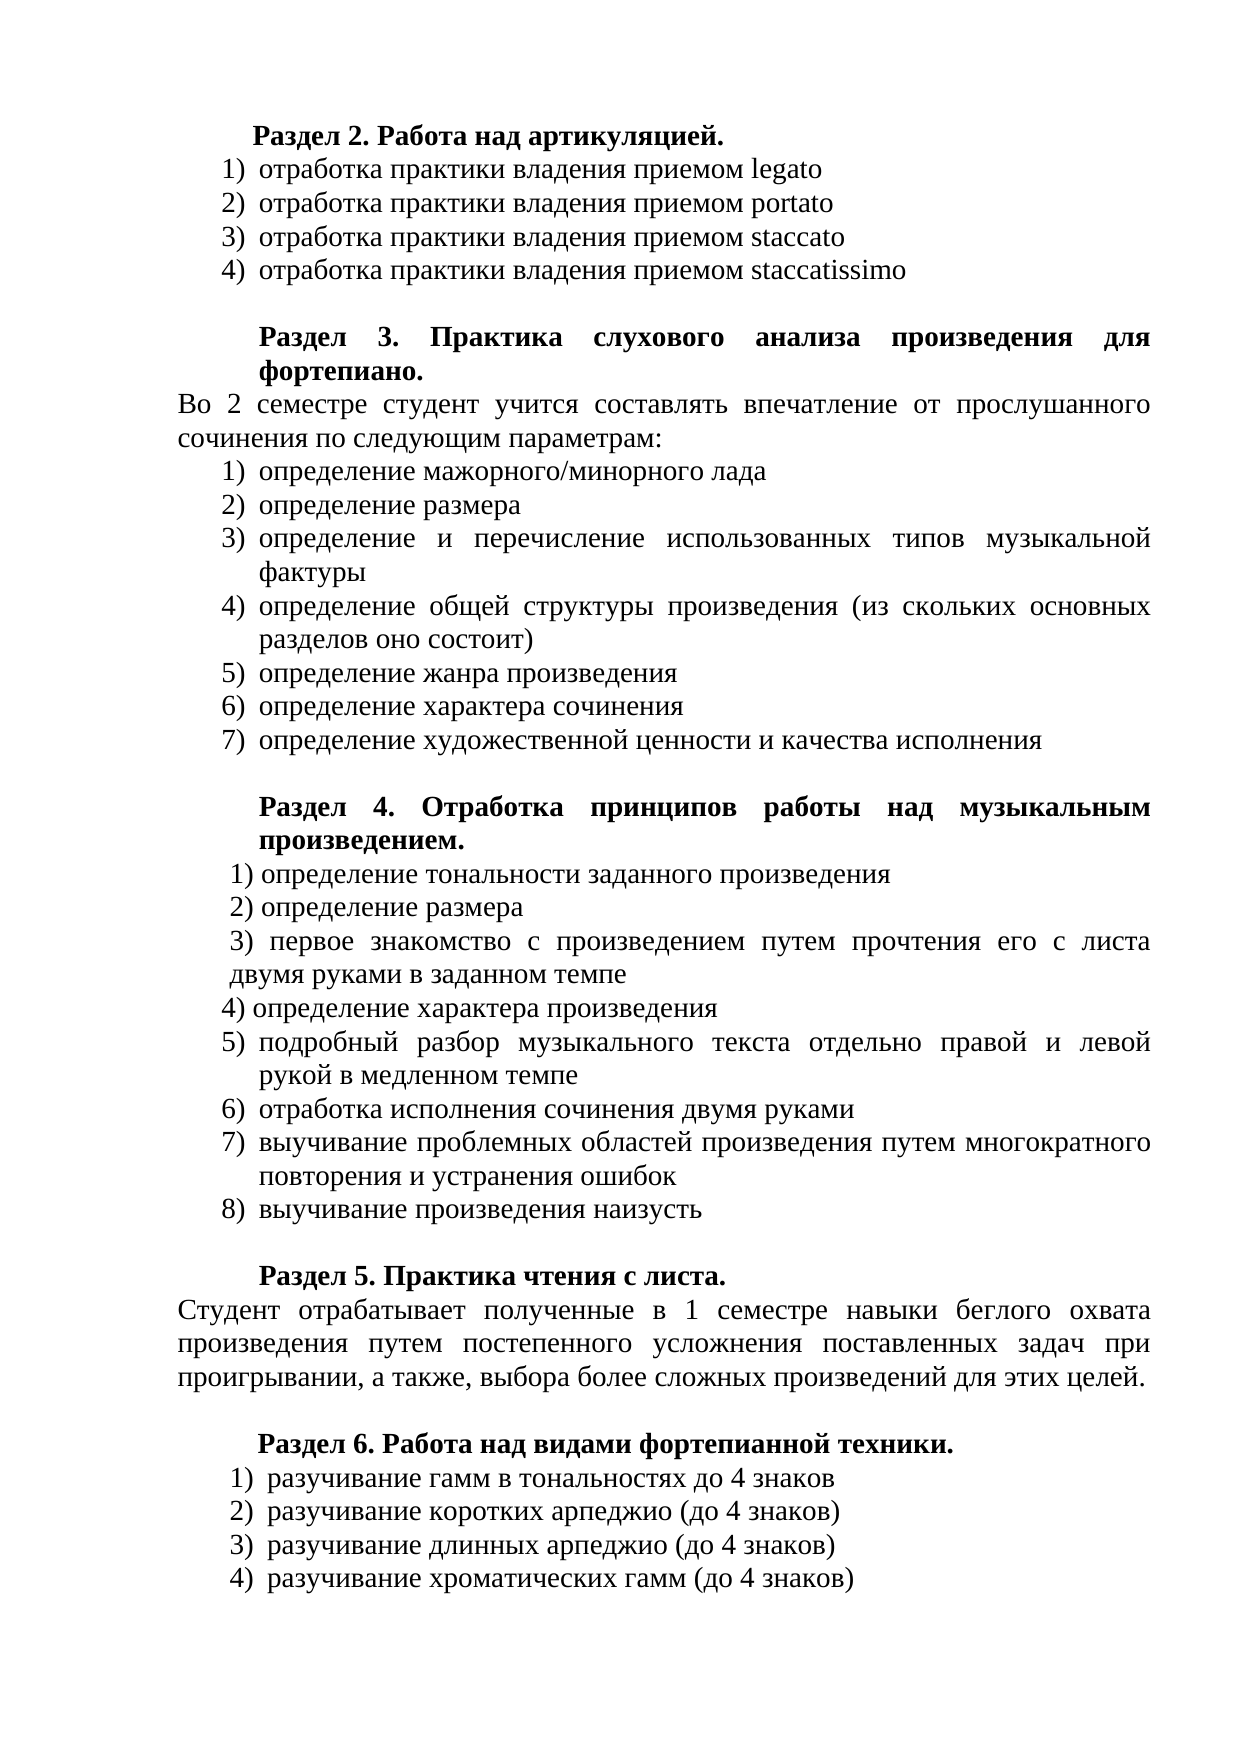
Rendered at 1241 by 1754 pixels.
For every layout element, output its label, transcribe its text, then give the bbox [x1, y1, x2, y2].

list разучивание хроматических гамм (до 4 знаков) [229, 1560, 1152, 1594]
text Студент отрабатывает полученные в 1 семестре навыки беглого охвата произведения путем постепенного усложнения поставленных задач при проигрывании, а также, выбора более сложных произведений для этих целей. [177, 1292, 1152, 1393]
list определение размера [221, 487, 1152, 521]
list определение жанра произведения [221, 655, 1152, 688]
text Раздел 2. Работа над артикуляцией. [252, 118, 1152, 152]
text Раздел 6. Работа над видами фортепианной техники. [177, 1426, 1152, 1460]
text 3) первое знакомство с произведением путем прочтения его с листа двумя руками в заданном темпе [229, 923, 1152, 990]
list определение мажорного/минорного лада [221, 453, 1152, 487]
list отработка практики владения приемом legato [221, 152, 1152, 185]
list определение художественной ценности и качества исполнения [221, 722, 1152, 755]
list разучивание гамм в тональностях до 4 знаков [229, 1460, 1152, 1493]
list отработка практики владения приемом staccato [221, 219, 1152, 252]
list отработка практики владения приемом staccatissimo [221, 252, 1152, 286]
text 2) определение размера [229, 889, 1152, 923]
text 4) определение характера произведения [221, 990, 1152, 1024]
list отработка исполнения сочинения двумя руками [221, 1091, 1152, 1124]
list разучивание коротких арпеджио (до 4 знаков) [229, 1493, 1152, 1527]
list определение характера сочинения [221, 688, 1152, 722]
text Раздел 5. Практика чтения с листа. [258, 1258, 1152, 1292]
list выучивание произведения наизусть [221, 1191, 1152, 1225]
text 1) определение тональности заданного произведения [229, 856, 1152, 889]
list разучивание длинных арпеджио (до 4 знаков) [229, 1527, 1152, 1560]
text Раздел 3. Практика слухового анализа произведения для фортепиано. [258, 319, 1152, 386]
list определение общей структуры произведения (из скольких основных разделов оно состоит) [221, 588, 1152, 655]
text Во 2 семестре студент учится составлять впечатление от прослушанного сочинения по следующим параметрам: [177, 386, 1152, 453]
list определение и перечисление использованных типов музыкальной фактуры [221, 521, 1152, 588]
list выучивание проблемных областей произведения путем многократного повторения и устранения ошибок [221, 1124, 1152, 1191]
list подробный разбор музыкального текста отдельно правой и левой рукой в медленном темпе [221, 1024, 1152, 1091]
text Раздел 4. Отработка принципов работы над музыкальным произведением. [258, 789, 1152, 856]
list отработка практики владения приемом portato [221, 185, 1152, 219]
